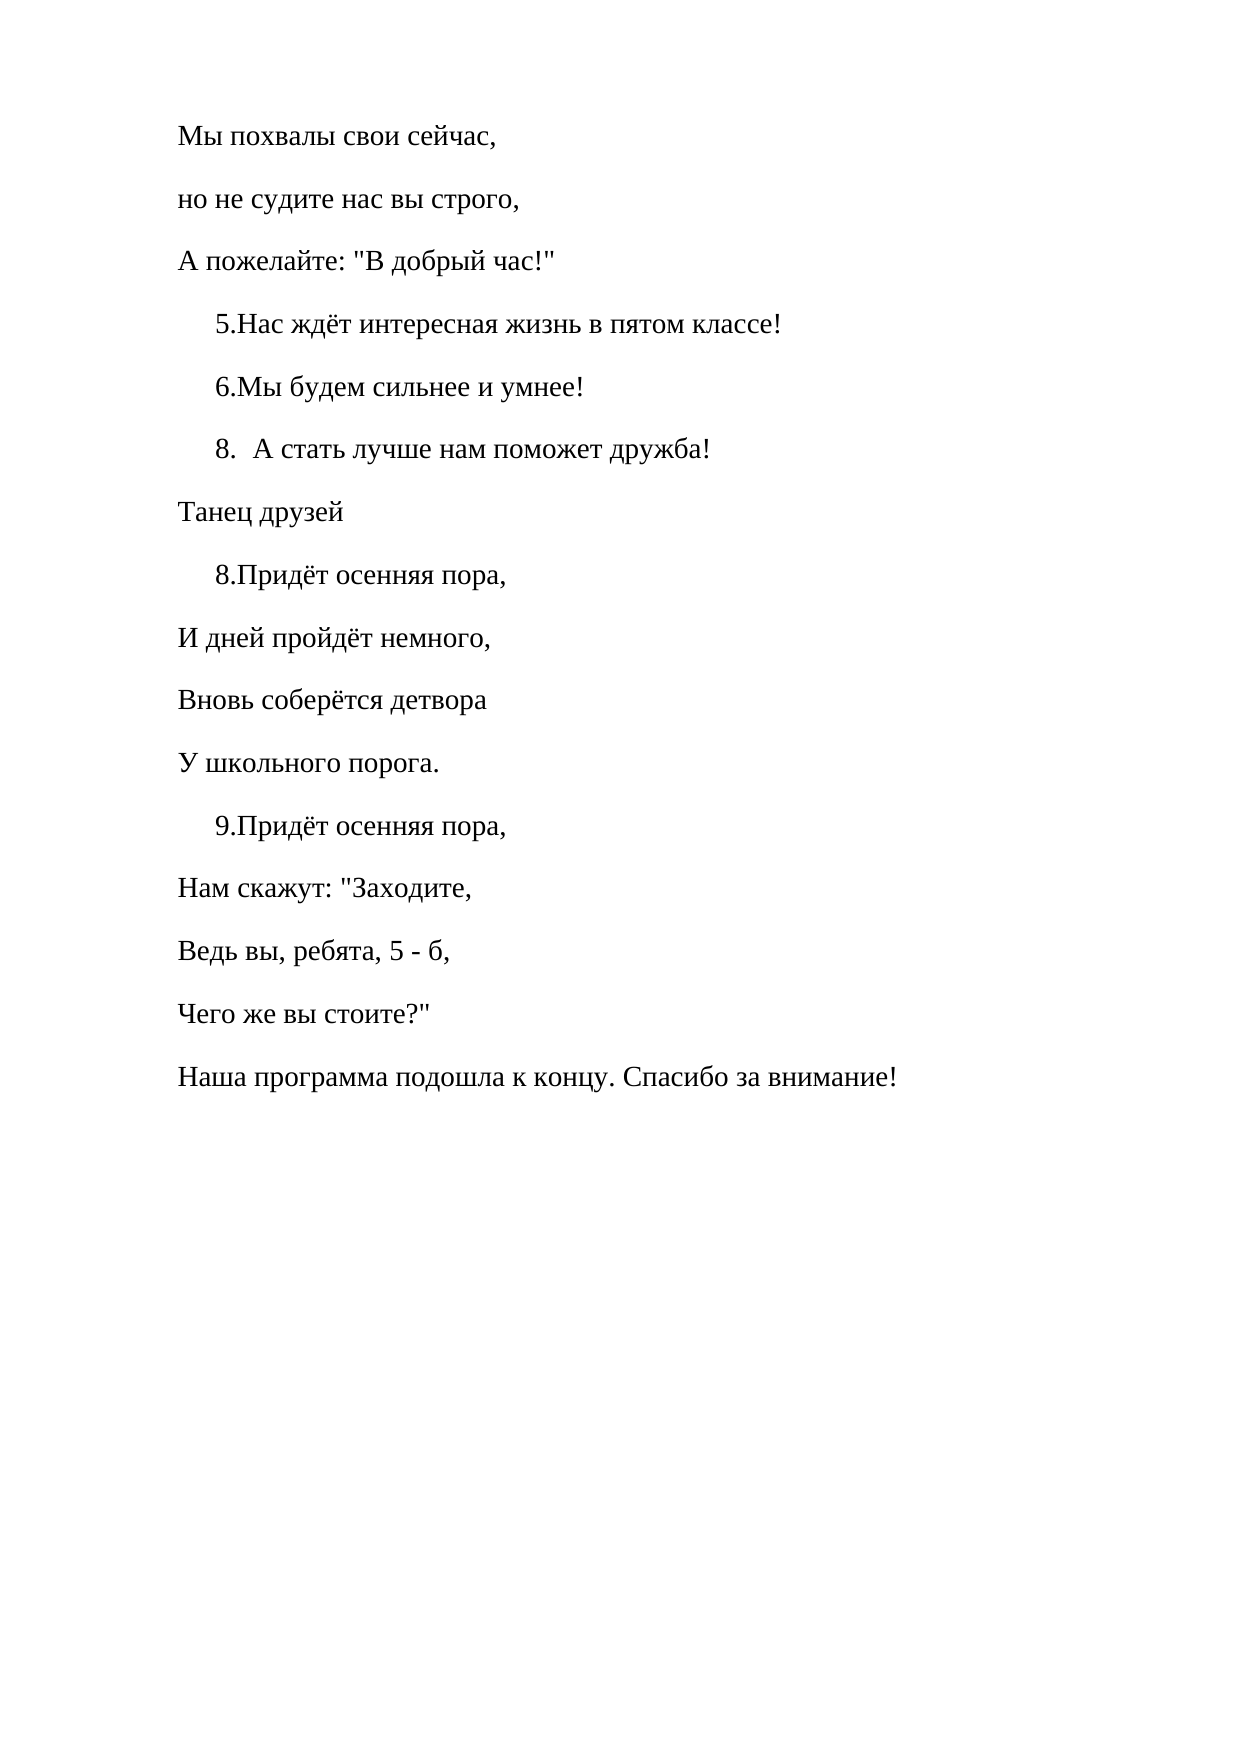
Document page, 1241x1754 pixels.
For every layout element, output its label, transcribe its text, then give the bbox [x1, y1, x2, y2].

text Чего же вы стоите?" [177, 996, 1152, 1029]
text Вновь соберётся детвора [177, 682, 1152, 716]
text Наша программа подошла к концу. Спасибо за внимание! [177, 1059, 1152, 1092]
text А пожелайте: "В добрый час!" [177, 243, 1152, 277]
text 6.Мы будем сильнее и умнее! [215, 369, 1152, 402]
text Ведь вы, ребята, 5 - б, [177, 933, 1152, 967]
text Нам скажут: "Заходите, [177, 871, 1152, 904]
list А стать лучше нам поможет дружба! [215, 432, 1152, 465]
text Мы похвалы свои сейчас, [177, 118, 1152, 152]
text 5.Нас ждёт интересная жизнь в пятом классе! [215, 306, 1152, 340]
text Танец друзей [177, 494, 1152, 528]
text И дней пройдёт немного, [177, 620, 1152, 653]
text 9.Придёт осенняя пора, [215, 808, 1152, 841]
text 8.Придёт осенняя пора, [215, 557, 1152, 591]
text У школьного порога. [177, 745, 1152, 779]
text но не судите нас вы строго, [177, 181, 1152, 214]
